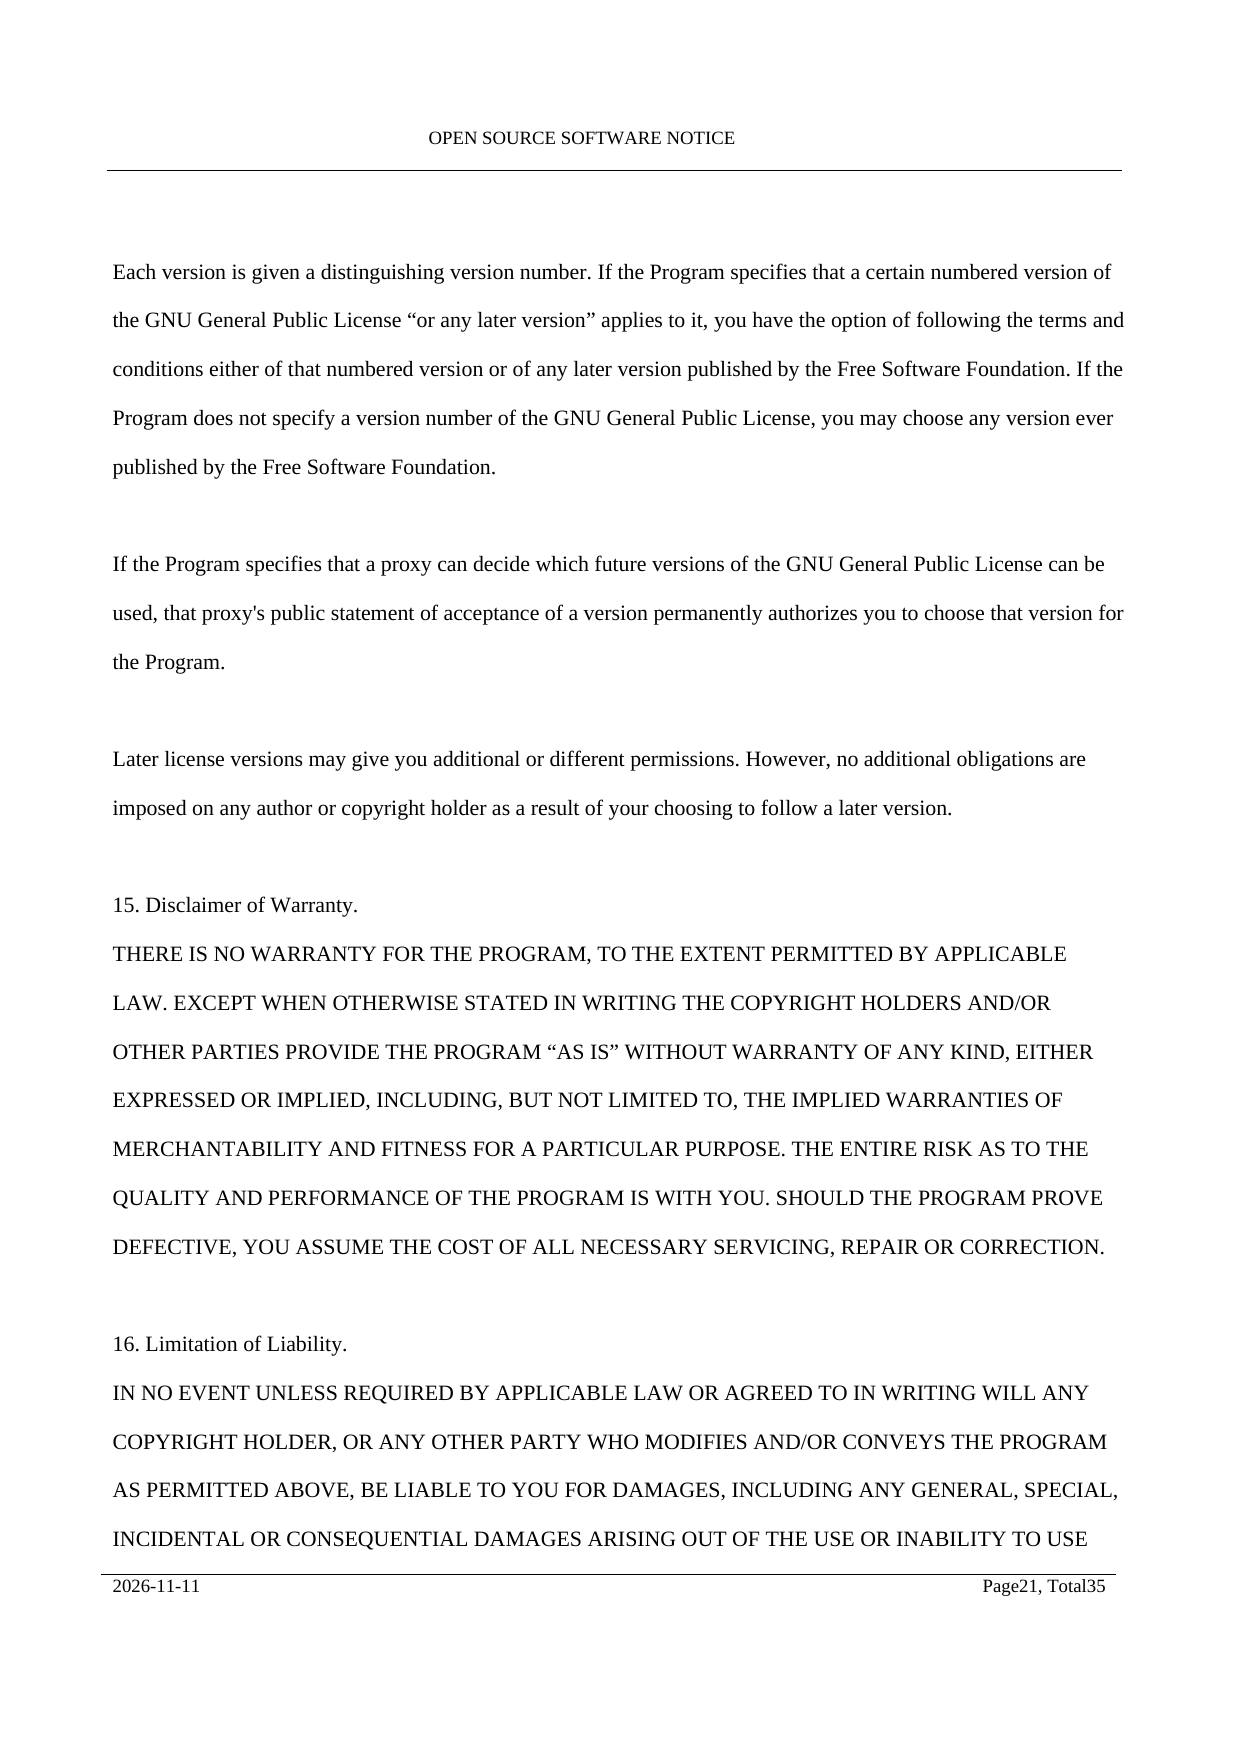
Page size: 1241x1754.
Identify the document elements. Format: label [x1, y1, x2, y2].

text [112, 206, 1128, 1555]
